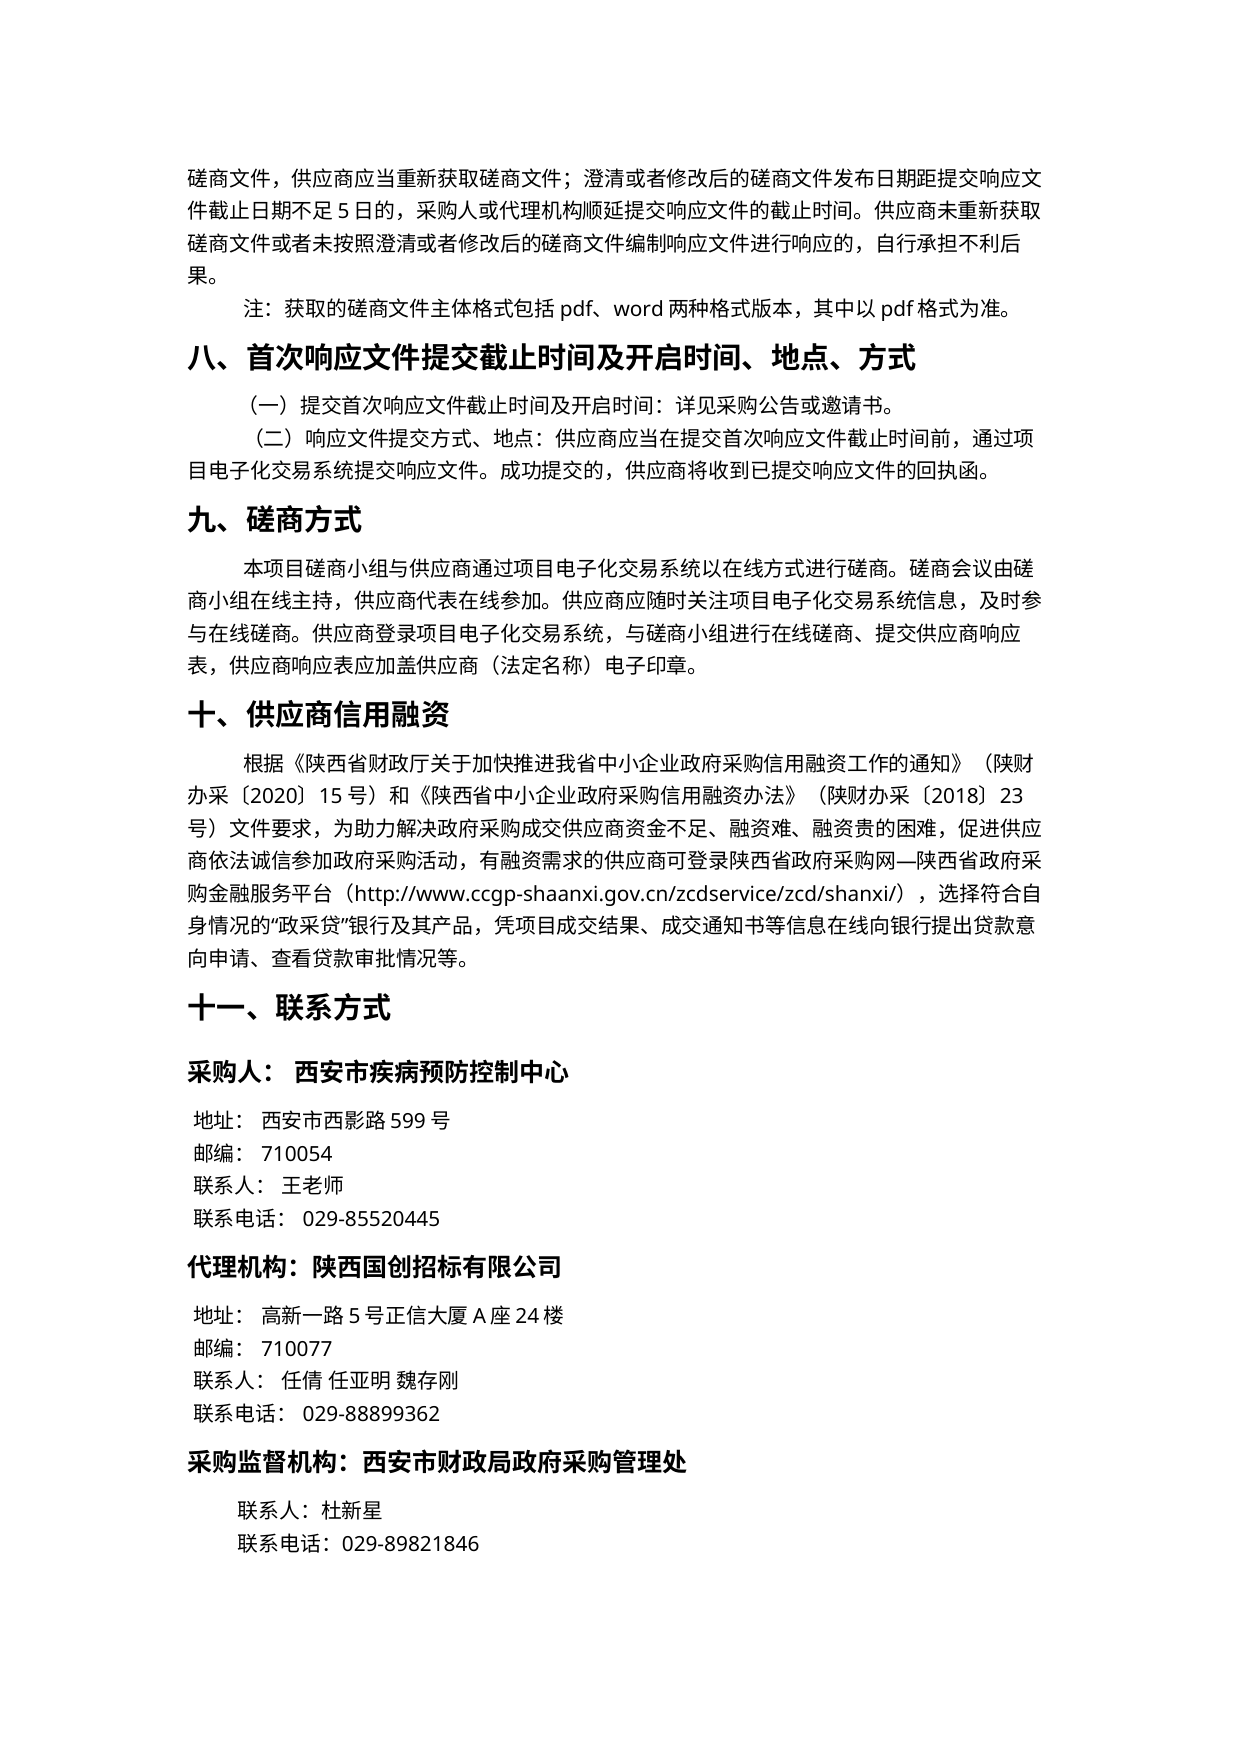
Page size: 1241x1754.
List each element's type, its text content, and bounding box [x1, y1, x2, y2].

text 邮编： 710077 [187, 1332, 1053, 1364]
text （一）提交首次响应文件截止时间及开启时间：详见采购公告或邀请书。 [187, 389, 1053, 422]
text 采购人： 西安市疾病预防控制中心 [187, 1039, 1053, 1104]
text 代理机构：陕西国创招标有限公司 [187, 1234, 1053, 1299]
text 联系人：杜新星 [187, 1494, 1053, 1527]
text 联系电话： 029-88899362 [187, 1397, 1053, 1429]
text 地址： 西安市西影路599号 [187, 1104, 1053, 1137]
text 根据《陕西省财政厅关于加快推进我省中小企业政府采购信用融资工作的通知》（陕财办采〔2020〕15 号）和《陕西省中小企业政府采购信用融资办法》（陕财办采〔2018〕23 号）文件要求，为助力解决政府采购成交供应商资金不足、融资难、融资贵的困难，促进供应商依法诚信参加政府采购活动，有融资需求的供应商可登录陕西省政府采购网—陕西省政府采购金融服务平台（http://www.ccgp-shaanxi.gov.cn/zcdservice/zcd/shanxi/），选择符合自身情况的“政采贷”银行及其产品，凭项目成交结果、成交通知书等信息在线向银行提出贷款意向申请、查看贷款审批情况等。 [187, 747, 1053, 974]
text 联系电话：029-89821846 [187, 1527, 1053, 1559]
text 采购监督机构：西安市财政局政府采购管理处 [187, 1429, 1053, 1494]
text 八、首次响应文件提交截止时间及开启时间、地点、方式 [187, 324, 1053, 389]
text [187, 162, 1053, 292]
text 十一、联系方式 [187, 974, 1053, 1039]
text （二）响应文件提交方式、地点：供应商应当在提交首次响应文件截止时间前，通过项目电子化交易系统提交响应文件。成功提交的，供应商将收到已提交响应文件的回执函。 [187, 422, 1053, 487]
text 九、磋商方式 [187, 487, 1053, 552]
text 地址： 高新一路5号正信大厦A座24楼 [187, 1299, 1053, 1332]
text 联系人： 任倩 任亚明 魏存刚 [187, 1364, 1053, 1397]
text 邮编： 710054 [187, 1137, 1053, 1169]
text 联系电话： 029-85520445 [187, 1202, 1053, 1234]
text 本项目磋商小组与供应商通过项目电子化交易系统以在线方式进行磋商。磋商会议由磋商小组在线主持，供应商代表在线参加。供应商应随时关注项目电子化交易系统信息，及时参与在线磋商。供应商登录项目电子化交易系统，与磋商小组进行在线磋商、提交供应商响应表，供应商响应表应加盖供应商（法定名称）电子印章。 [187, 552, 1053, 682]
text 十、供应商信用融资 [187, 682, 1053, 747]
text 注：获取的磋商文件主体格式包括pdf、word两种格式版本，其中以pdf格式为准。 [187, 292, 1053, 324]
text 联系人： 王老师 [187, 1169, 1053, 1202]
